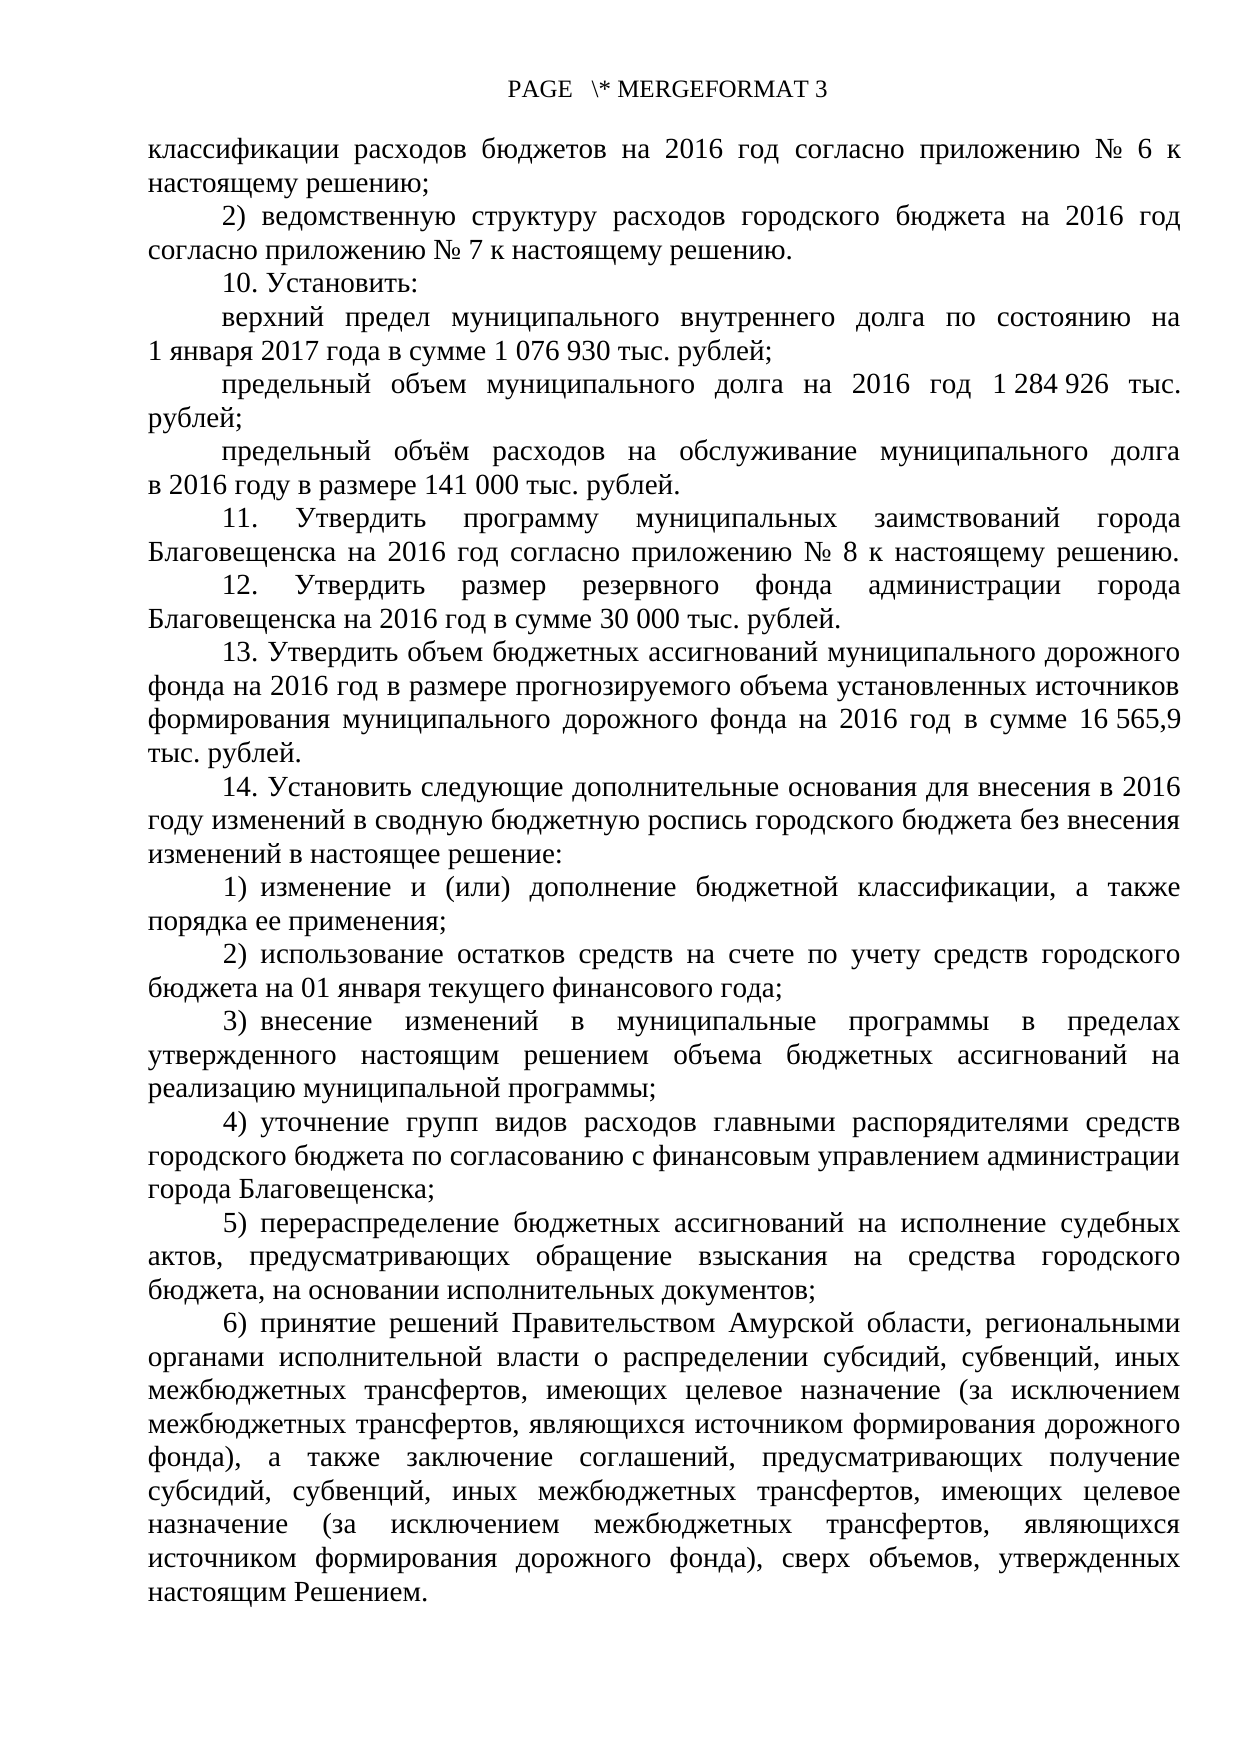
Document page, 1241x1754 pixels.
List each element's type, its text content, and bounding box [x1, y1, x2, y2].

list использование остатков средств на счете по учету средств городского бюджета на 01 января текущего финансового года; [148, 936, 1181, 1003]
text предельный объем муниципального долга на 2016 год 1 284 926 тыс. рублей; [148, 366, 1181, 433]
text 10. Установить: [148, 266, 1181, 299]
text 14. Установить следующие дополнительные основания для внесения в 2016 году изменений в сводную бюджетную роспись городского бюджета без внесения изменений в настоящее решение: [148, 769, 1181, 869]
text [148, 131, 1181, 198]
text 11. Утвердить программу муниципальных заимствований города Благовещенска на 2016 год согласно приложению № 8 к настоящему решению. 12. Утвердить размер резервного фонда администрации города Благовещенска на 2016 год в сумме 30 000 тыс. рублей. [148, 500, 1181, 634]
text 2) ведомственную структуру расходов городского бюджета на 2016 год согласно приложению № 7 к настоящему решению. [148, 198, 1181, 266]
list изменение и (или) дополнение бюджетной классификации, а также порядка ее применения; [148, 869, 1181, 936]
list перераспределение бюджетных ассигнований на исполнение судебных актов, предусматривающих обращение взыскания на средства городского бюджета, на основании исполнительных документов; [148, 1205, 1181, 1305]
list уточнение групп видов расходов главными распорядителями средств городского бюджета по согласованию с финансовым управлением администрации города Благовещенска; [148, 1104, 1181, 1205]
list принятие решений Правительством Амурской области, региональными органами исполнительной власти о распределении субсидий, субвенций, иных межбюджетных трансфертов, имеющих целевое назначение (за исключением межбюджетных трансфертов, являющихся источником формирования дорожного фонда), а также заключение соглашений, предусматривающих получение субсидий, субвенций, иных межбюджетных трансфертов, имеющих целевое назначение (за исключением межбюджетных трансфертов, являющихся источником формирования дорожного фонда), сверх объемов, утвержденных настоящим Решением. [148, 1305, 1181, 1607]
text предельный объём расходов на обслуживание муниципального долга в 2016 году в размере 141 000 тыс. рублей. [148, 433, 1181, 500]
text 13. Утвердить объем бюджетных ассигнований муниципального дорожного фонда на 2016 год в размере прогнозируемого объема установленных источников формирования муниципального дорожного фонда на 2016 год в сумме 16 565,9 тыс. рублей. [148, 634, 1181, 769]
text верхний предел муниципального внутреннего долга по состоянию на 1 января 2017 года в сумме 1 076 930 тыс. рублей; [148, 299, 1181, 366]
list внесение изменений в муниципальные программы в пределах утвержденного настоящим решением объема бюджетных ассигнований на реализацию муниципальной программы; [148, 1003, 1181, 1104]
